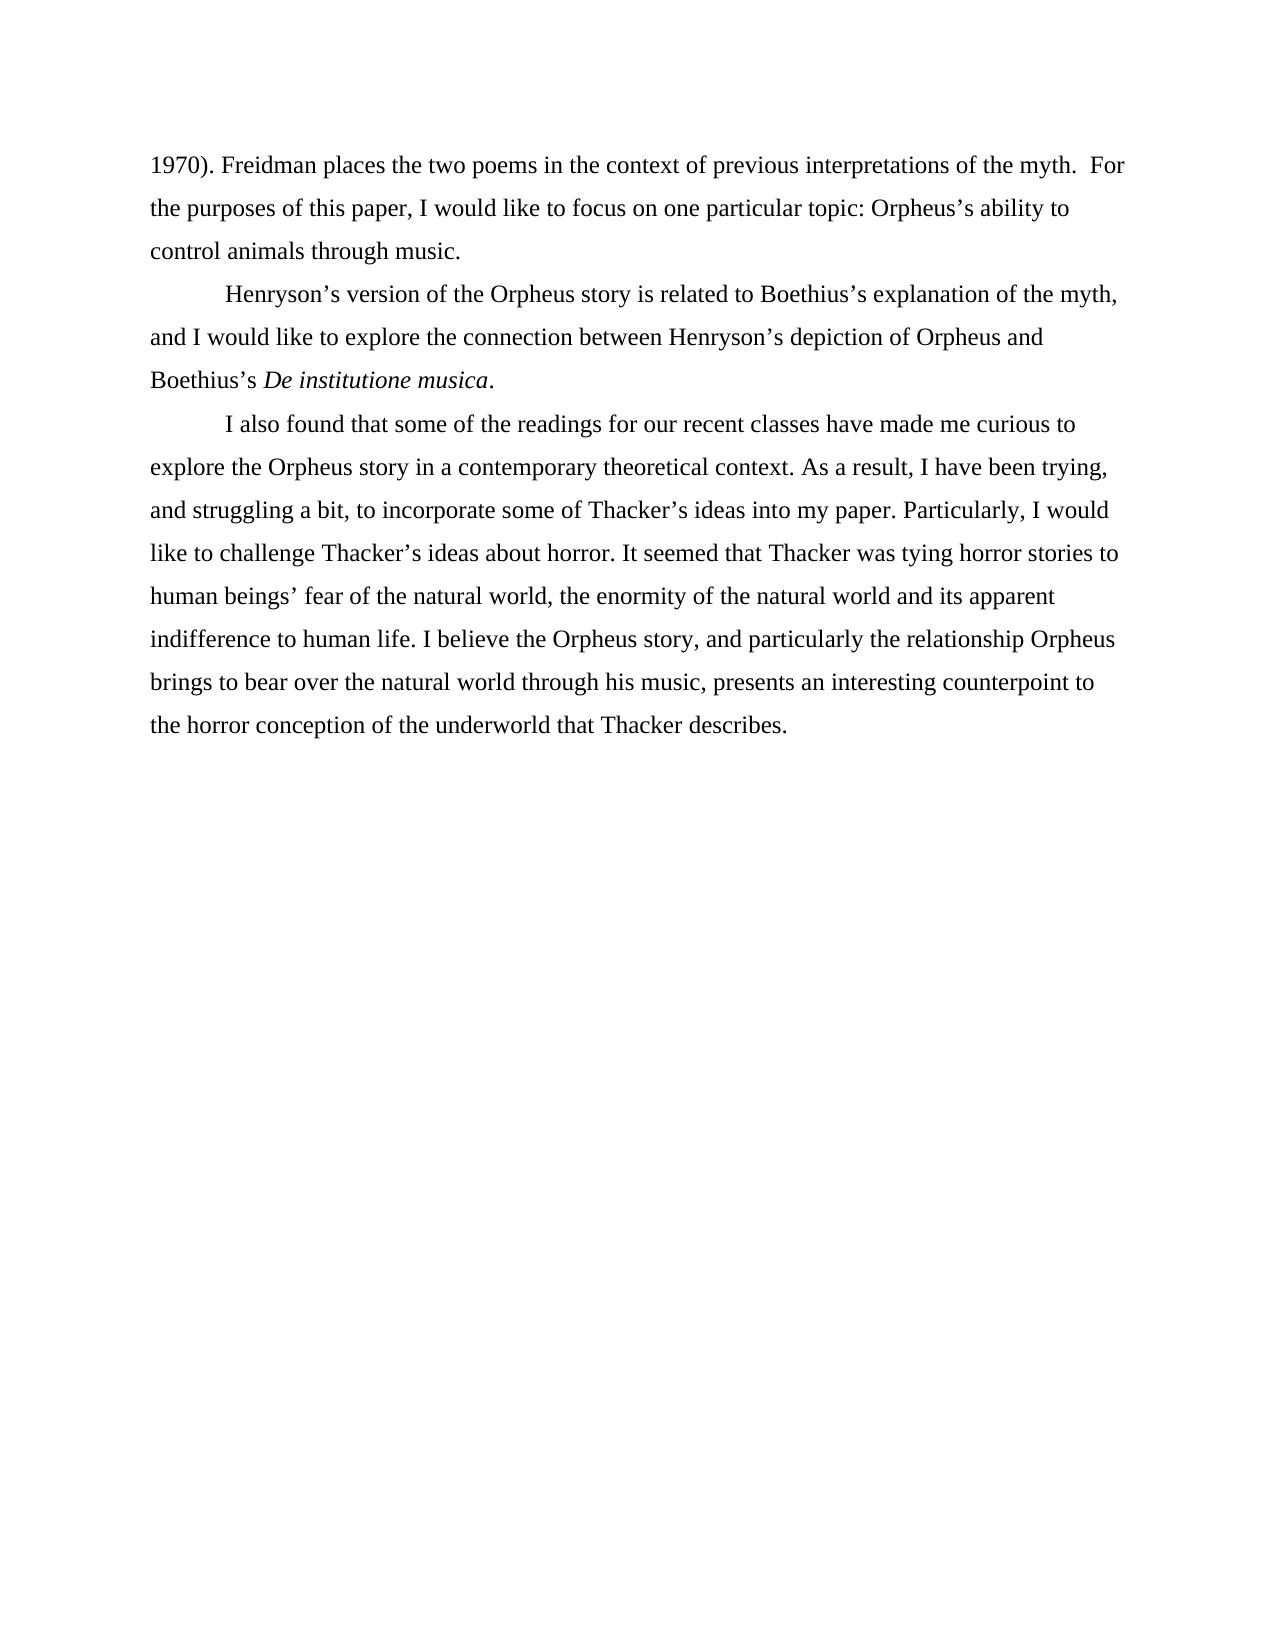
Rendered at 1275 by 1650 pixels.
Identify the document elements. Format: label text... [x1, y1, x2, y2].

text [150, 150, 1125, 265]
text Henryson’s version of the Orpheus story is related to Boethius’s explanation of the myth, and I would like to explore the connection between Henryson’s depiction of Orpheus and Boethius’s De institutione musica. [150, 279, 1125, 394]
text I also found that some of the readings for our recent classes have made me curious to explore the Orpheus story in a contemporary theoretical context. As a result, I have been trying, and struggling a bit, to incorporate some of Thacker’s ideas into my paper. Particularly, I would like to challenge Thacker’s ideas about horror. It seemed that Thacker was tying horror stories to human beings’ fear of the natural world, the enormity of the natural world and its apparent indifference to human life. I believe the Orpheus story, and particularly the relationship Orpheus brings to bear over the natural world through his music, presents an interesting counterpoint to the horror conception of the underworld that Thacker describes. [150, 409, 1125, 739]
